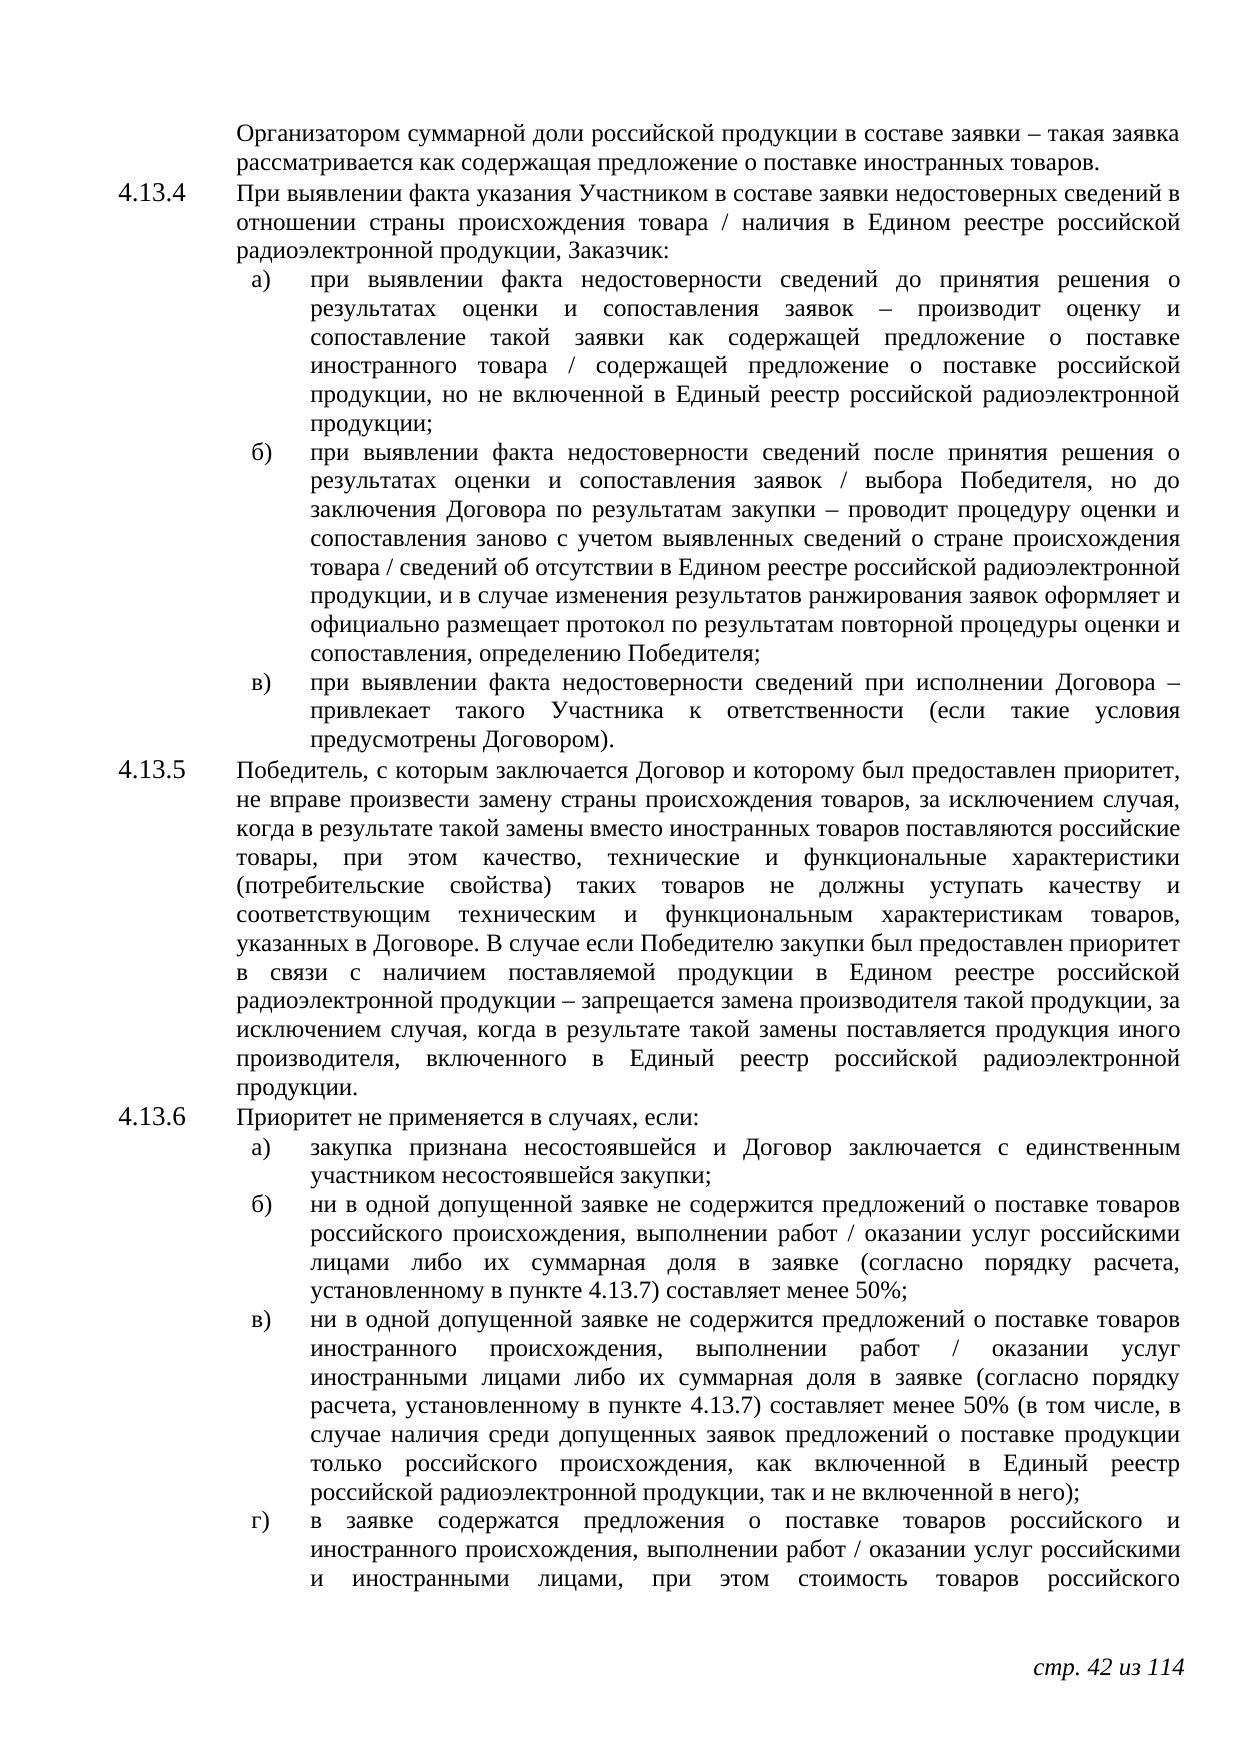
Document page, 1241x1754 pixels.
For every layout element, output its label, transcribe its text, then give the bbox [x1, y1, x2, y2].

text ни в одной допущенной заявке не содержится предложений о поставке товаров российского происхождения, выполнении работ / оказании услуг российскими лицами либо их суммарная доля в заявке (согласно порядку расчета, установленному в пункте 4.13.7) составляет менее 50%; [251, 1189, 1181, 1304]
text при выявлении факта недостоверности сведений до принятия решения о результатах оценки и сопоставления заявок – производит оценку и сопоставление такой заявки как содержащей предложение о поставке иностранного товара / содержащей предложение о поставке российской продукции, но не включенной в Единый реестр российской радиоэлектронной продукции; [251, 264, 1181, 437]
text При выявлении факта указания Участником в составе заявки недостоверных сведений в отношении страны происхождения товара / наличия в Едином реестре российской радиоэлектронной продукции, Заказчик: [118, 176, 1181, 264]
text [251, 1505, 1181, 1592]
text Победитель, с которым заключается Договор и которому был предоставлен приоритет, не вправе произвести замену страны происхождения товаров, за исключением случая, когда в результате такой замены вместо иностранных товаров поставляются российские товары, при этом качество, технические и функциональные характеристики (потребительские свойства) таких товаров не должны уступать качеству и соответствующим техническим и функциональным характеристикам товаров, указанных в Договоре. В случае если Победителю закупки был предоставлен приоритет в связи с наличием поставляемой продукции в Едином реестре российской радиоэлектронной продукции – запрещается замена производителя такой продукции, за исключением случая, когда в результате такой замены поставляется продукция иного производителя, включенного в Единый реестр российской радиоэлектронной продукции. [118, 753, 1181, 1100]
text при выявлении факта недостоверности сведений при исполнении Договора – привлекает такого Участника к ответственности (если такие условия предусмотрены Договором). [251, 667, 1181, 753]
text ни в одной допущенной заявке не содержится предложений о поставке товаров иностранного происхождения, выполнении работ / оказании услуг иностранными лицами либо их суммарная доля в заявке (согласно порядку расчета, установленному в пункте 4.13.7) составляет менее 50% (в том числе, в случае наличия среди допущенных заявок предложений о поставке продукции только российского происхождения, как включенной в Единый реестр российской радиоэлектронной продукции, так и не включенной в него); [251, 1304, 1181, 1505]
text закупка признана несостоявшейся и Договор заключается с единственным участником несостоявшейся закупки; [251, 1132, 1181, 1189]
text Приоритет не применяется в случаях, если: [118, 1100, 1181, 1132]
text при выявлении факта недостоверности сведений после принятия решения о результатах оценки и сопоставления заявок / выбора Победителя, но до заключения Договора по результатам закупки – проводит процедуру оценки и сопоставления заново с учетом выявленных сведений о стране происхождения товара / сведений об отсутствии в Едином реестре российской радиоэлектронной продукции, и в случае изменения результатов ранжирования заявок оформляет и официально размещает протокол по результатам повторной процедуры оценки и сопоставления, определению Победителя; [251, 437, 1181, 667]
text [118, 118, 1181, 176]
